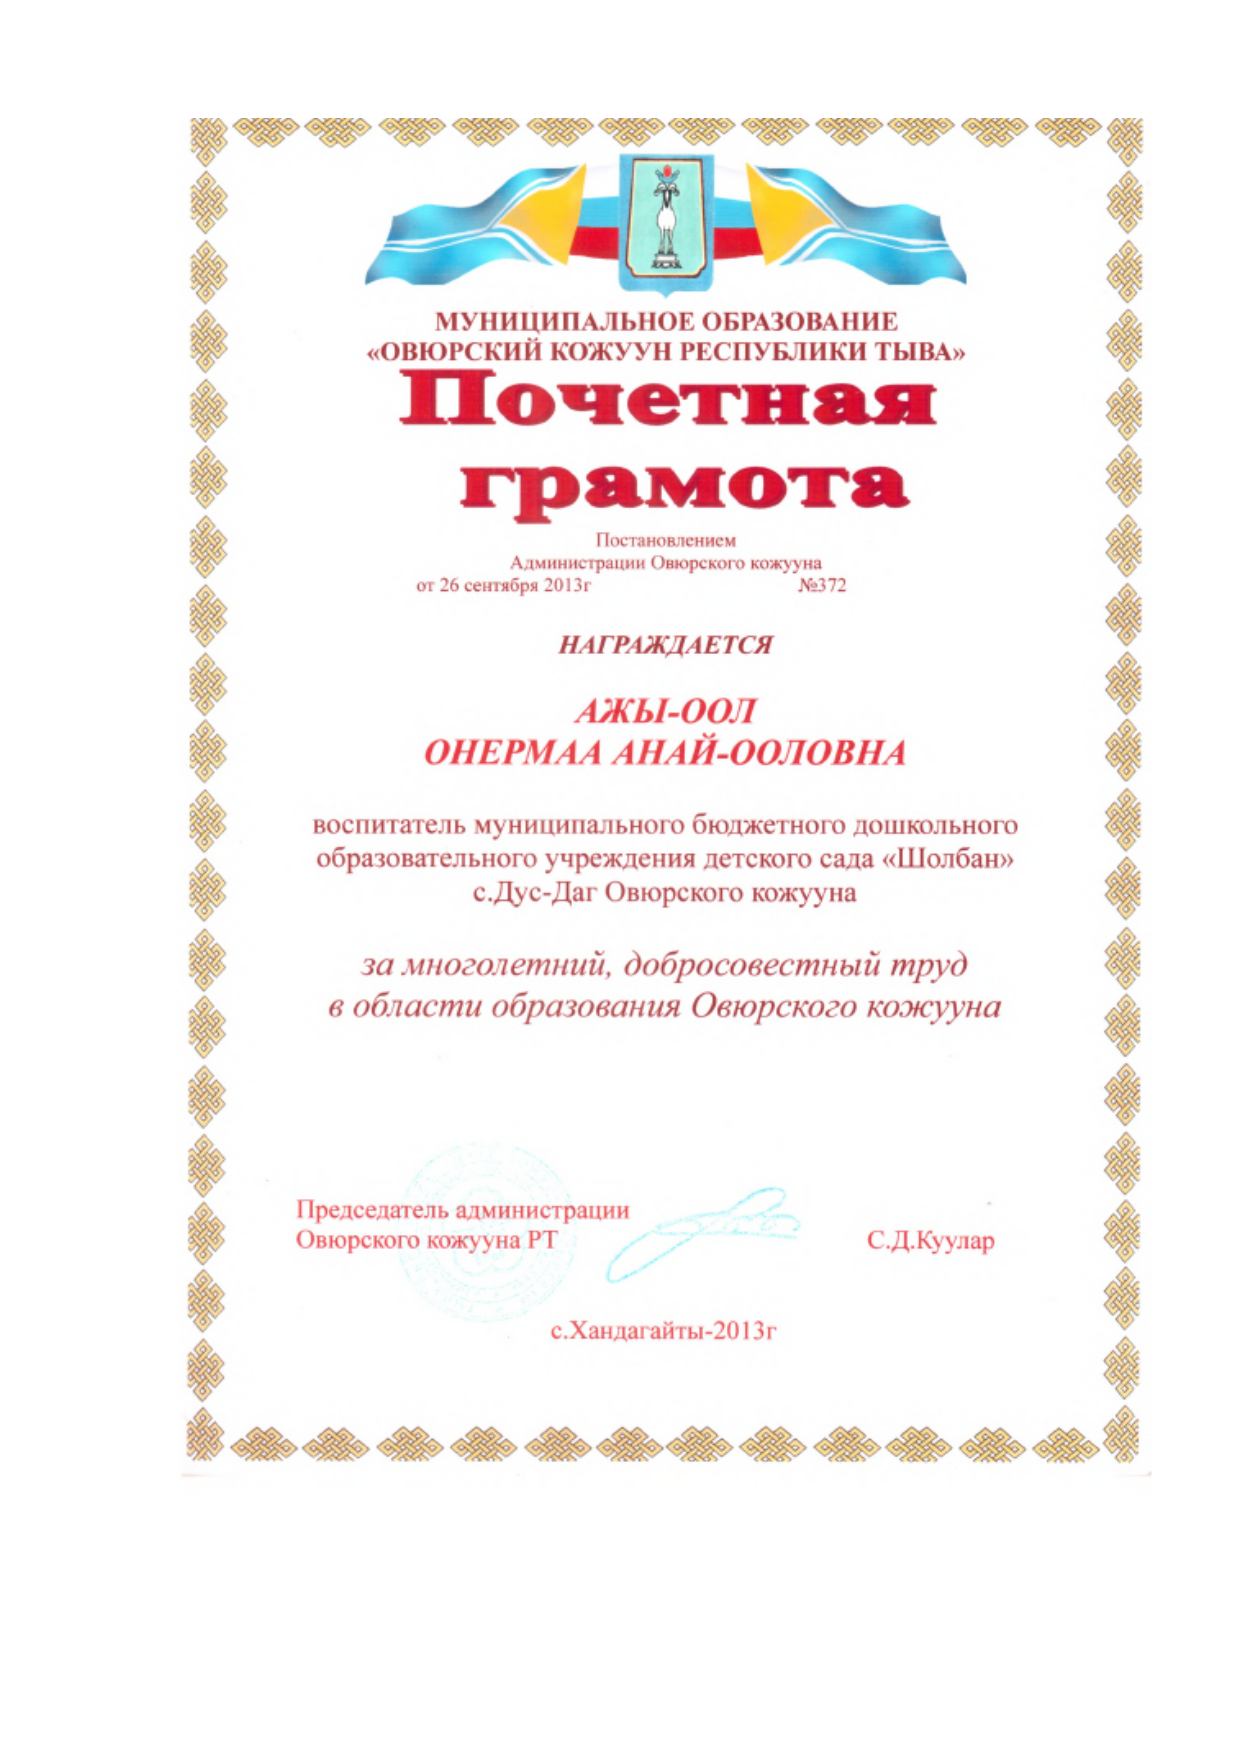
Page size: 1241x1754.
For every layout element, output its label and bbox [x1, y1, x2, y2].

picture [177, 118, 1152, 1498]
